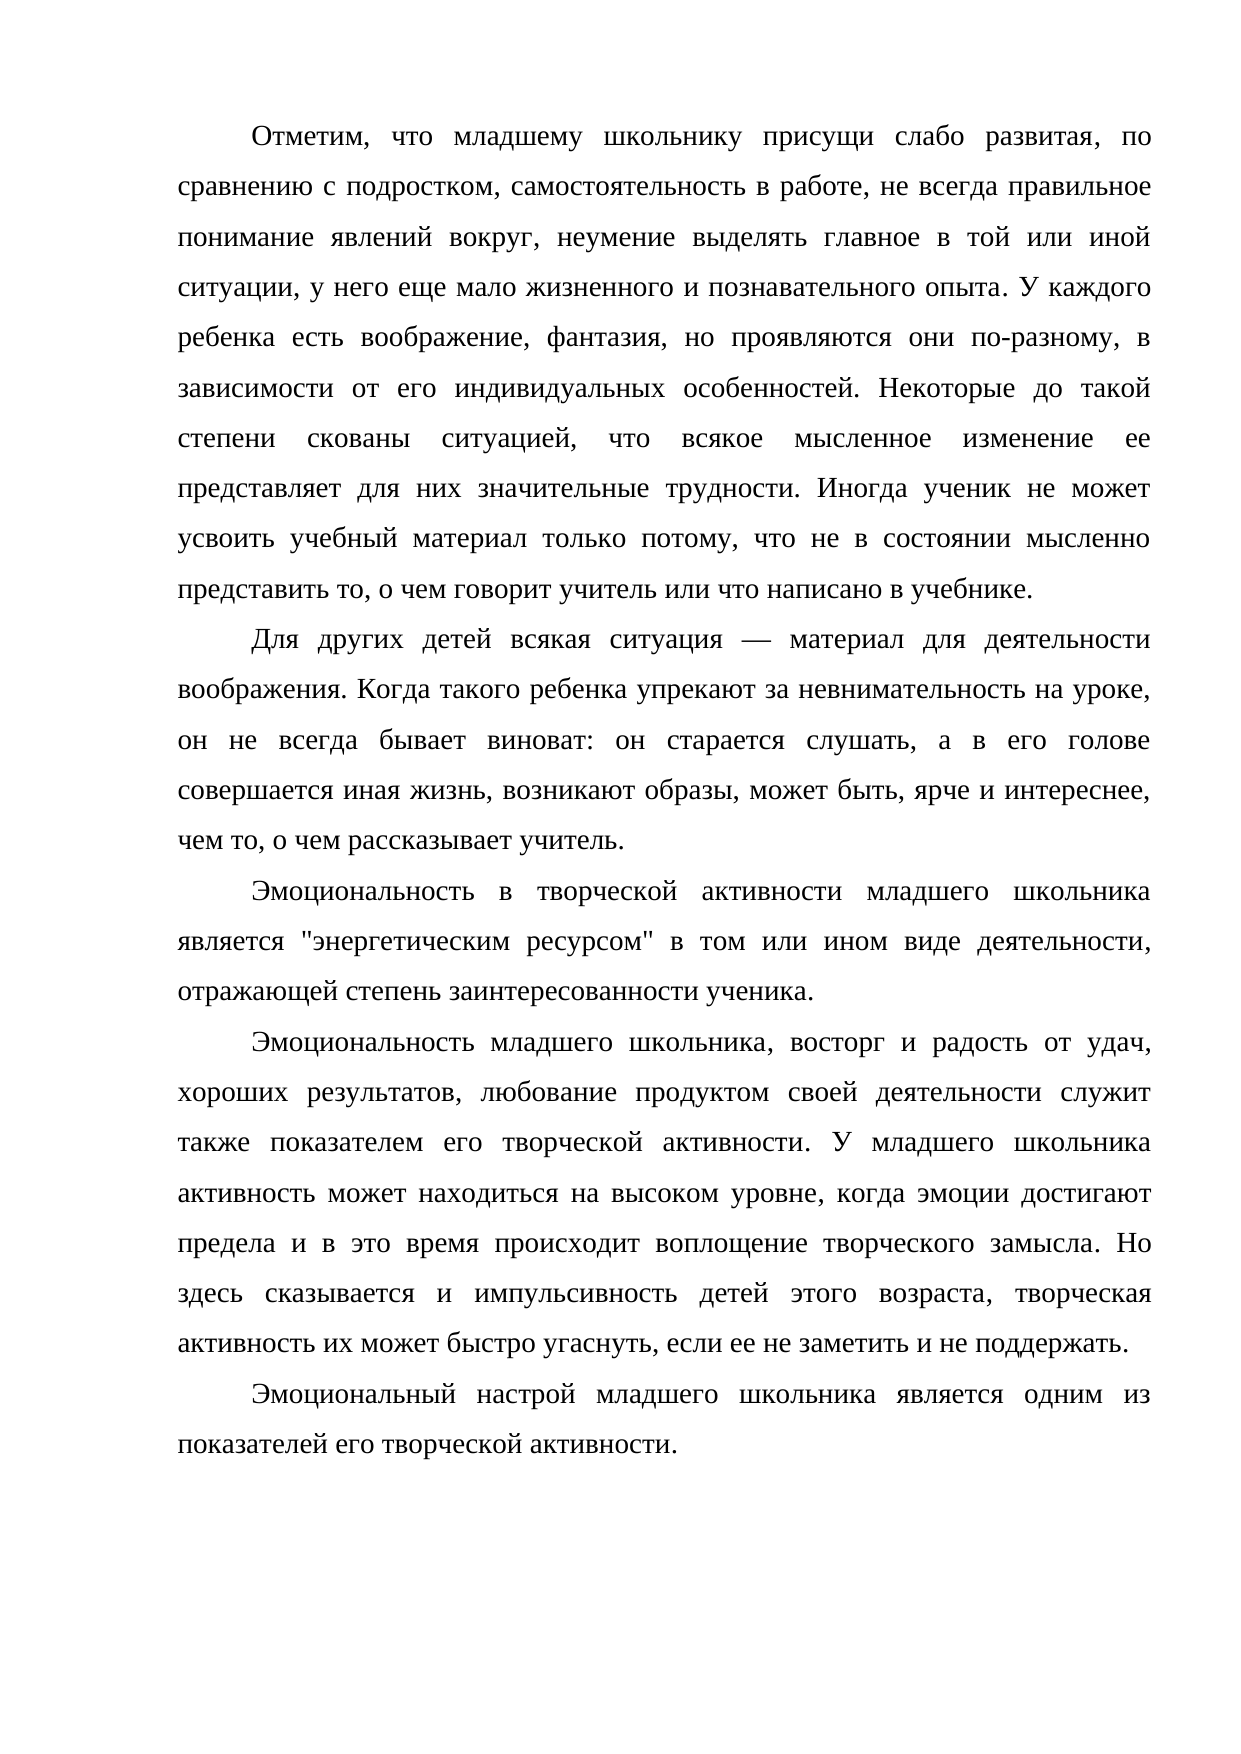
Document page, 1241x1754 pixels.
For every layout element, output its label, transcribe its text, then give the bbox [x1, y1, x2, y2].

text Отметим, что младшему школьнику присущи слабо развитая, по сравнению с подростком, самостоятельность в работе, не всегда правильное понимание явлений вокруг, неумение выделять главное в той или иной ситуации, у него еще мало жизненного и познавательного опыта. У каждого ребенка есть воображение, фантазия, но проявляются они по-разному, в зависимости от его индивидуальных особенностей. Некоторые до такой степени скованы ситуацией, что всякое мысленное изменение ее представляет для них значительные трудности. Иногда ученик не может усвоить учебный материал только потому, что не в состоянии мысленно представить то, о чем говорит учитель или что написано в учебнике. [177, 118, 1152, 604]
text Эмоциональность младшего школьника, восторг и радость от удач, хороших результатов, любование продуктом своей деятельности служит также показателем его творческой активности. У младшего школьника активность может находиться на высоком уровне, когда эмоции достигают предела и в это время происходит воплощение творческого замысла. Но здесь сказывается и импульсивность детей этого возраста, творческая активность их может быстро угаснуть, если ее не заметить и не поддержать. [177, 1024, 1152, 1359]
text Для других детей всякая ситуация — материал для деятельности воображения. Когда такого ребенка упрекают за невнимательность на уроке, он не всегда бывает виноват: он старается слушать, а в его голове совершается иная жизнь, возникают образы, может быть, ярче и интереснее, чем то, о чем рассказывает учитель. [177, 621, 1152, 856]
text Эмоциональный настрой младшего школьника является одним из показателей его творческой активности. [177, 1376, 1152, 1460]
text Эмоциональность в творческой активности младшего школьника является "энергетическим ресурсом" в том или ином виде деятельности, отражающей степень заинтересованности ученика. [177, 873, 1152, 1007]
